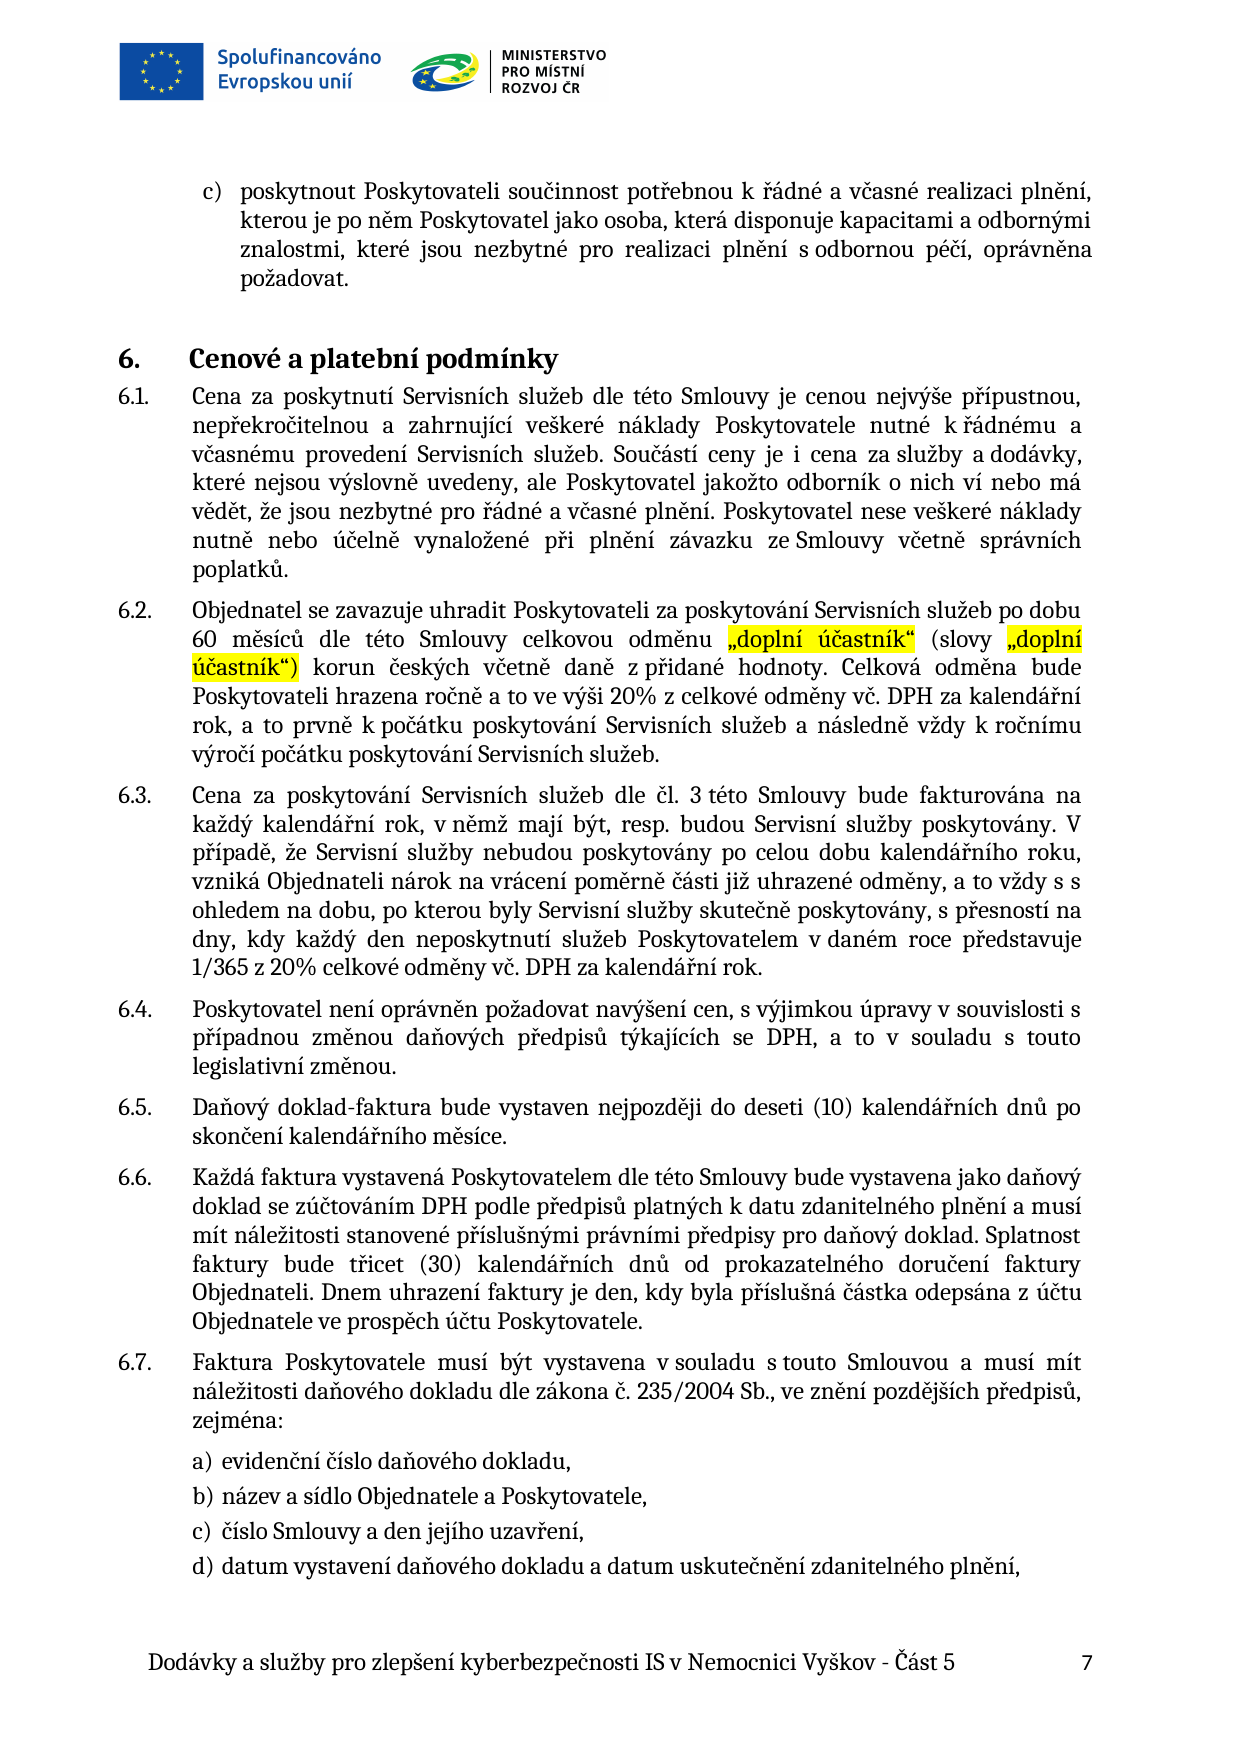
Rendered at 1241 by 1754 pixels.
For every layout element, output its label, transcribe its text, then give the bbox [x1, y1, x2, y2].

list číslo Smlouvy a den jejího uzavření, [192, 1517, 1092, 1546]
subtitle Cenové a platební podmínky [118, 342, 1092, 376]
list Faktura Poskytovatele musí být vystavena v souladu s touto Smlouvou a musí mít náležitosti daňového dokladu dle zákona č. 235/2004 Sb., ve znění pozdějších předpisů, zejména: [118, 1348, 1082, 1434]
list Cena za poskytování Servisních služeb dle čl. 3 této Smlouvy bude fakturována na každý kalendářní rok, v němž mají být, resp. budou Servisní služby poskytovány. V případě, že Servisní služby nebudou poskytovány po celou dobu kalendářního roku, vzniká Objednateli nárok na vrácení poměrně části již uhrazené odměny, a to vždy s s ohledem na dobu, po kterou byly Servisní služby skutečně poskytovány, s přesností na dny, kdy každý den neposkytnutí služeb Poskytovatelem v daném roce představuje 1/365 z 20% celkové odměny vč. DPH za kalendářní rok. [118, 781, 1082, 982]
list Objednatel se zavazuje uhradit Poskytovateli za poskytování Servisních služeb po dobu 60 měsíců dle této Smlouvy celkovou odměnu „doplní účastník“ (slovy „doplní účastník“) korun českých včetně daně z přidané hodnoty. Celková odměna bude Poskytovateli hrazena ročně a to ve výši 20% z celkové odměny vč. DPH za kalendářní rok, a to prvně k počátku poskytování Servisních služeb a následně vždy k ročnímu výročí počátku poskytování Servisních služeb. [118, 596, 1082, 768]
list poskytnout Poskytovateli součinnost potřebnou k řádné a včasné realizaci plnění, kterou je po něm Poskytovatel jako osoba, která disponuje kapacitami a odbornými znalostmi, které jsou nezbytné pro realizaci plnění s odbornou péčí, oprávněna požadovat. [203, 177, 1092, 292]
list evidenční číslo daňového dokladu, [192, 1447, 1092, 1476]
list datum vystavení daňového dokladu a datum uskutečnění zdanitelného plnění, [192, 1552, 1092, 1581]
list Daňový doklad-faktura bude vystaven nejpozději do deseti (10) kalendářních dnů po skončení kalendářního měsíce. [118, 1093, 1082, 1151]
list Cena za poskytnutí Servisních služeb dle této Smlouvy je cenou nejvýše přípustnou, nepřekročitelnou a zahrnující veškeré náklady Poskytovatele nutné k řádnému a včasnému provedení Servisních služeb. Součástí ceny je i cena za služby a dodávky, které nejsou výslovně uvedeny, ale Poskytovatel jakožto odborník o nich ví nebo má vědět, že jsou nezbytné pro řádné a včasné plnění. Poskytovatel nese veškeré náklady nutně nebo účelně vynaložené při plnění závazku ze Smlouvy včetně správních poplatků. [118, 382, 1082, 583]
list Poskytovatel není oprávněn požadovat navýšení cen, s výjimkou úpravy v souvislosti s případnou změnou daňových předpisů týkajících se DPH, a to v souladu s touto legislativní změnou. [118, 994, 1082, 1081]
list název a sídlo Objednatele a Poskytovatele, [192, 1482, 1092, 1511]
list Každá faktura vystavená Poskytovatelem dle této Smlouvy bude vystavena jako daňový doklad se zúčtováním DPH podle předpisů platných k datu zdanitelného plnění a musí mít náležitosti stanovené příslušnými právními předpisy pro daňový doklad. Splatnost faktury bude třicet (30) kalendářních dnů od prokazatelného doručení faktury Objednateli. Dnem uhrazení faktury je den, kdy byla příslušná částka odepsána z účtu Objednatele ve prospěch účtu Poskytovatele. [118, 1163, 1082, 1336]
picture [118, 42, 610, 102]
